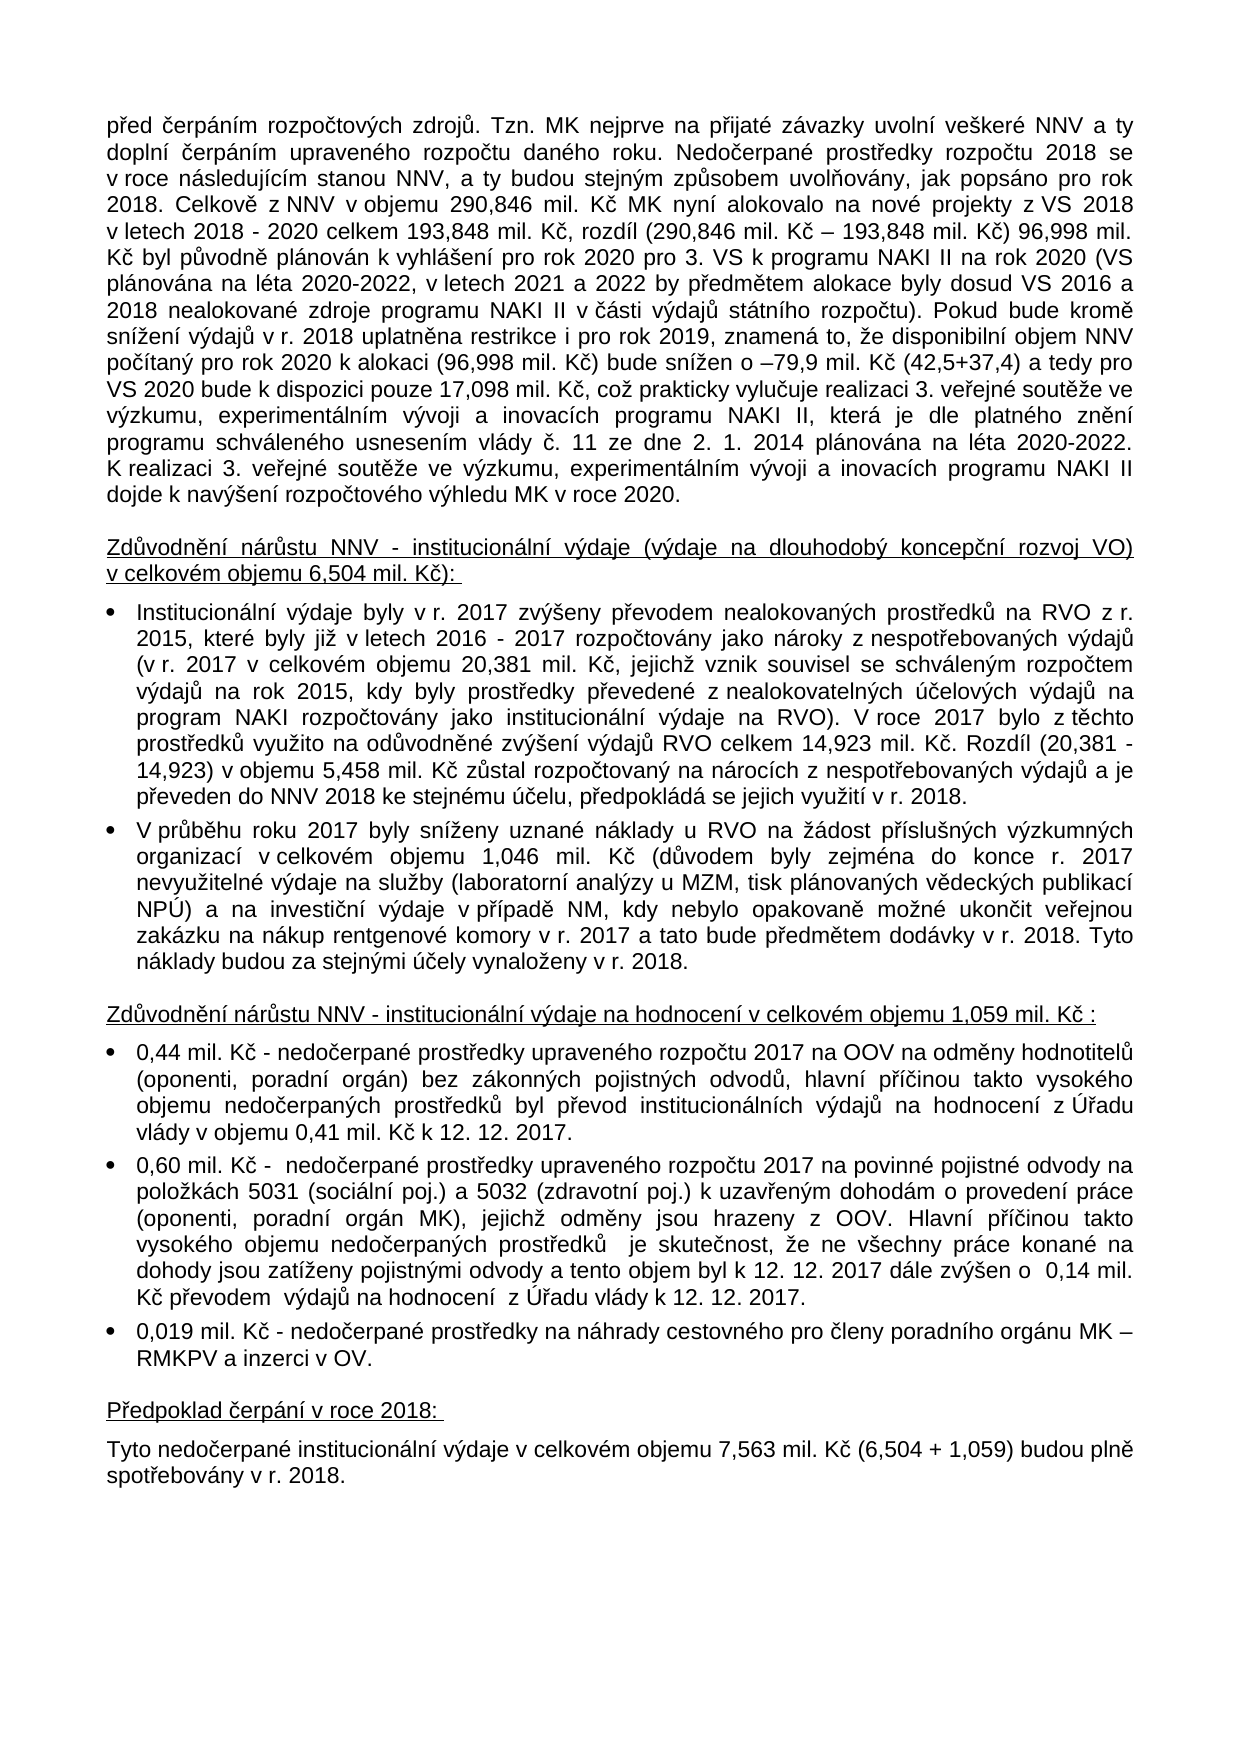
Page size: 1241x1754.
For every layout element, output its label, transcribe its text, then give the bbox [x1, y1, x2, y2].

list Institucionální výdaje byly v r. 2017 zvýšeny převodem nealokovaných prostředků na RVO z r. 2015, které byly již v letech 2016 - 2017 rozpočtovány jako nároky z nespotřebovaných výdajů (v r. 2017 v celkovém objemu 20,381 mil. Kč, jejichž vznik souvisel se schváleným rozpočtem výdajů na rok 2015, kdy byly prostředky převedené z nealokovatelných účelových výdajů na program NAKI rozpočtovány jako institucionální výdaje na RVO). V roce 2017 bylo z těchto prostředků využito na odůvodněné zvýšení výdajů RVO celkem 14,923 mil. Kč. Rozdíl (20,381 - 14,923) v objemu 5,458 mil. Kč zůstal rozpočtovaný na nárocích z nespotřebovaných výdajů a je převeden do NNV 2018 ke stejnému účelu, předpokládá se jejich využití v r. 2018. [106, 598, 1134, 809]
text Zdůvodnění nárůstu NNV - institucionální výdaje na hodnocení v celkovém objemu 1,059 mil. Kč : [106, 1001, 1134, 1027]
text Předpoklad čerpání v roce 2018: [106, 1397, 1134, 1424]
list 0,44 mil. Kč - nedočerpané prostředky upraveného rozpočtu 2017 na OOV na odměny hodnotitelů (oponenti, poradní orgán) bez zákonných pojistných odvodů, hlavní příčinou takto vysokého objemu nedočerpaných prostředků byl převod institucionálních výdajů na hodnocení z Úřadu vlády v objemu 0,41 mil. Kč k 12. 12. 2017. [106, 1039, 1134, 1145]
list V průběhu roku 2017 byly sníženy uznané náklady u RVO na žádost příslušných výzkumných organizací v celkovém objemu 1,046 mil. Kč (důvodem byly zejména do konce r. 2017 nevyužitelné výdaje na služby (laboratorní analýzy u MZM, tisk plánovaných vědeckých publikací NPÚ) a na investiční výdaje v případě NM, kdy nebylo opakovaně možné ukončit veřejnou zakázku na nákup rentgenové komory v r. 2017 a tato bude předmětem dodávky v r. 2018. Tyto náklady budou za stejnými účely vynaloženy v r. 2018. [106, 817, 1134, 975]
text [106, 112, 1134, 507]
text Zdůvodnění nárůstu NNV - institucionální výdaje (výdaje na dlouhodobý koncepční rozvoj VO) v celkovém objemu 6,504 mil. Kč): [106, 534, 1134, 557]
list 0,60 mil. Kč - nedočerpané prostředky upraveného rozpočtu 2017 na povinné pojistné odvody na položkách 5031 (sociální poj.) a 5032 (zdravotní poj.) k uzavřeným dohodám o provedení práce (oponenti, poradní orgán MK), jejichž odměny jsou hrazeny z OOV. Hlavní příčinou takto vysokého objemu nedočerpaných prostředků je skutečnost, že ne všechny práce konané na dohody jsou zatíženy pojistnými odvody a tento objem byl k 12. 12. 2017 dále zvýšen o 0,14 mil. Kč převodem výdajů na hodnocení z Úřadu vlády k 12. 12. 2017. [106, 1152, 1134, 1310]
text Tyto nedočerpané institucionální výdaje v celkovém objemu 7,563 mil. Kč (6,504 + 1,059) budou plně spotřebovány v r. 2018. [106, 1436, 1134, 1488]
text Zdůvodnění nárůstu NNV - institucionální výdaje (výdaje na dlouhodobý koncepční rozvoj VO) v celkovém objemu 6,504 mil. Kč): [106, 558, 1134, 587]
list 0,019 mil. Kč - nedočerpané prostředky na náhrady cestovného pro členy poradního orgánu MK – RMKPV a inzerci v OV. [106, 1318, 1134, 1371]
